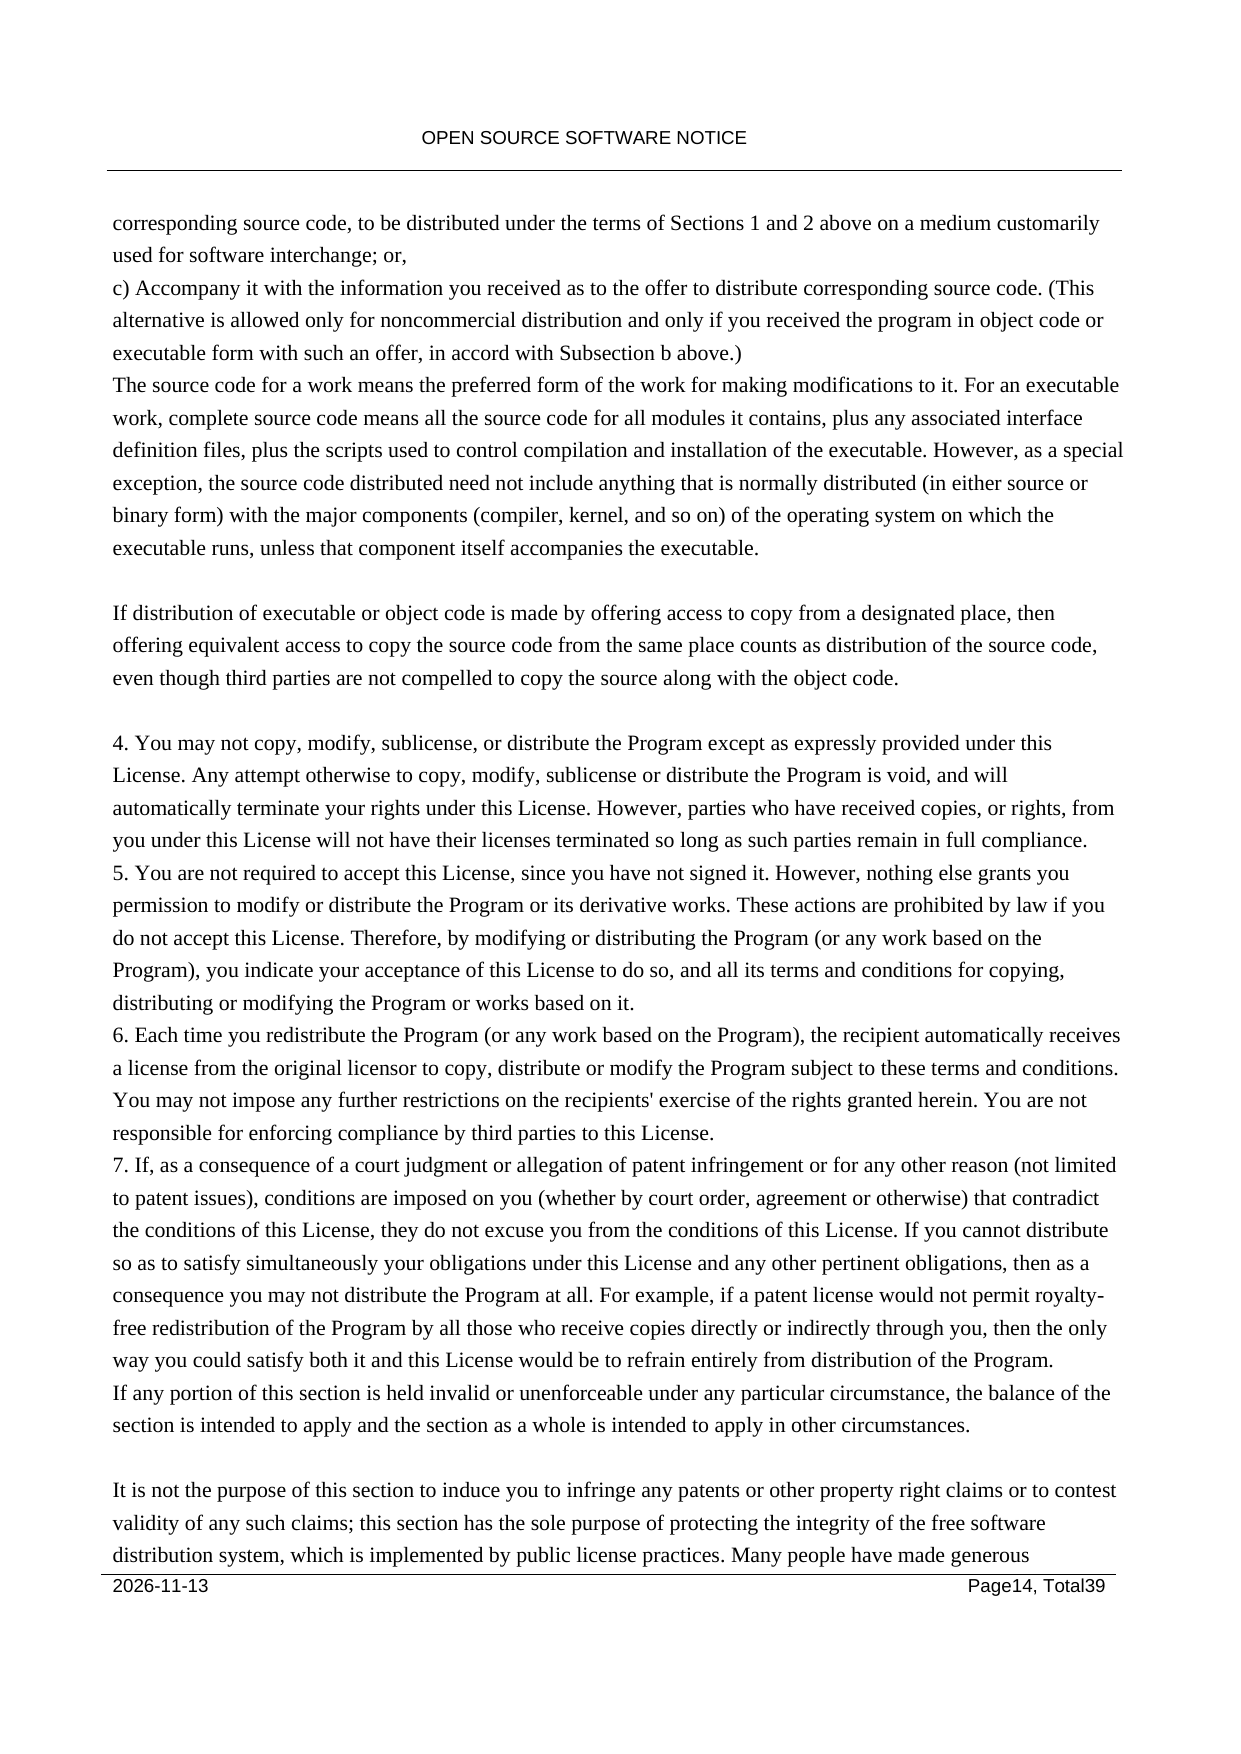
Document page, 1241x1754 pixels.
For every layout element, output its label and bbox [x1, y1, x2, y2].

text [112, 206, 1128, 1571]
